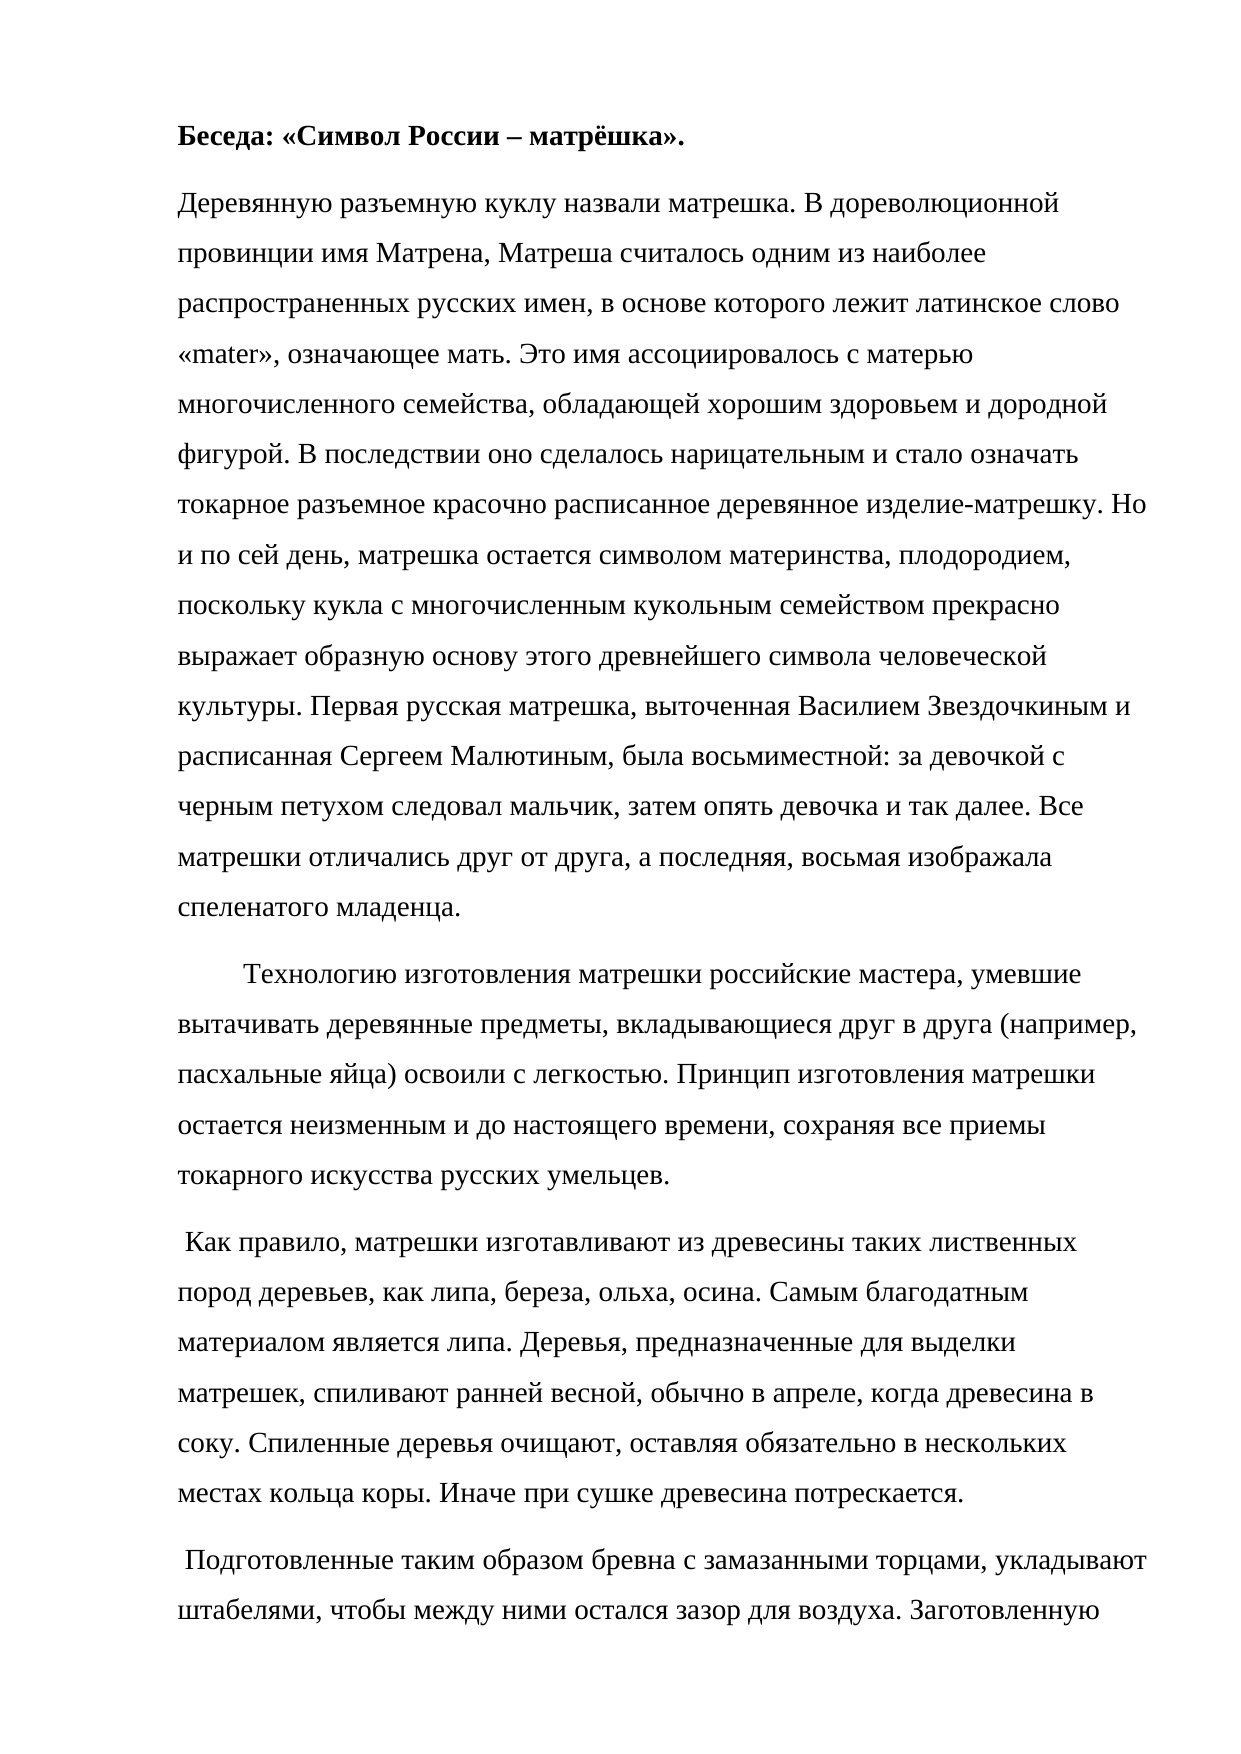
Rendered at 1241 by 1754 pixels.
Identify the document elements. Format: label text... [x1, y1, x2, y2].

text Деревянную разъемную куклу назвали матрешка. В дореволюционной провинции имя Матрена, Матреша считалось одним из наиболее распространенных русских имен, в основе которого лежит латинское слово «mater», означающее мать. Это имя ассоциировалось с матерью многочисленного семейства, обладающей хорошим здоровьем и дородной фигурой. В последствии оно сделалось нарицательным и стало означать токарное разъемное красочно расписанное деревянное изделие-матрешку. Но и по сей день, матрешка остается символом материнства, плодородием, поскольку кукла с многочисленным кукольным семейством прекрасно выражает образную основу этого древнейшего символа человеческой культуры. Первая русская матрешка, выточенная Василием Звездочкиным и расписанная Сергеем Малютиным, была восьмиместной: за девочкой с черным петухом следовал мальчик, затем опять девочка и так далее. Все матрешки отличались друг от друга, а последняя, восьмая изображала спеленатого младенца. [177, 185, 1152, 923]
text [177, 1542, 1152, 1626]
text Технологию изготовления матрешки российские мастера, умевшие вытачивать деревянные предметы, вкладывающиеся друг в друга (например, пасхальные яйца) освоили с легкостью. Принцип изготовления матрешки остается неизменным и до настоящего времени, сохраняя все приемы токарного искусства русских умельцев. [177, 956, 1152, 1191]
text Беседа: «Символ России – матрёшка». [177, 118, 1152, 152]
text Как правило, матрешки изготавливают из древесины таких лиственных пород деревьев, как липа, береза, ольха, осина. Самым благодатным материалом является липа. Деревья, предназначенные для выделки матрешек, спиливают ранней весной, обычно в апреле, когда древесина в соку. Спиленные деревья очищают, оставляя обязательно в нескольких местах кольца коры. Иначе при сушке древесина потрескается. [177, 1224, 1152, 1509]
